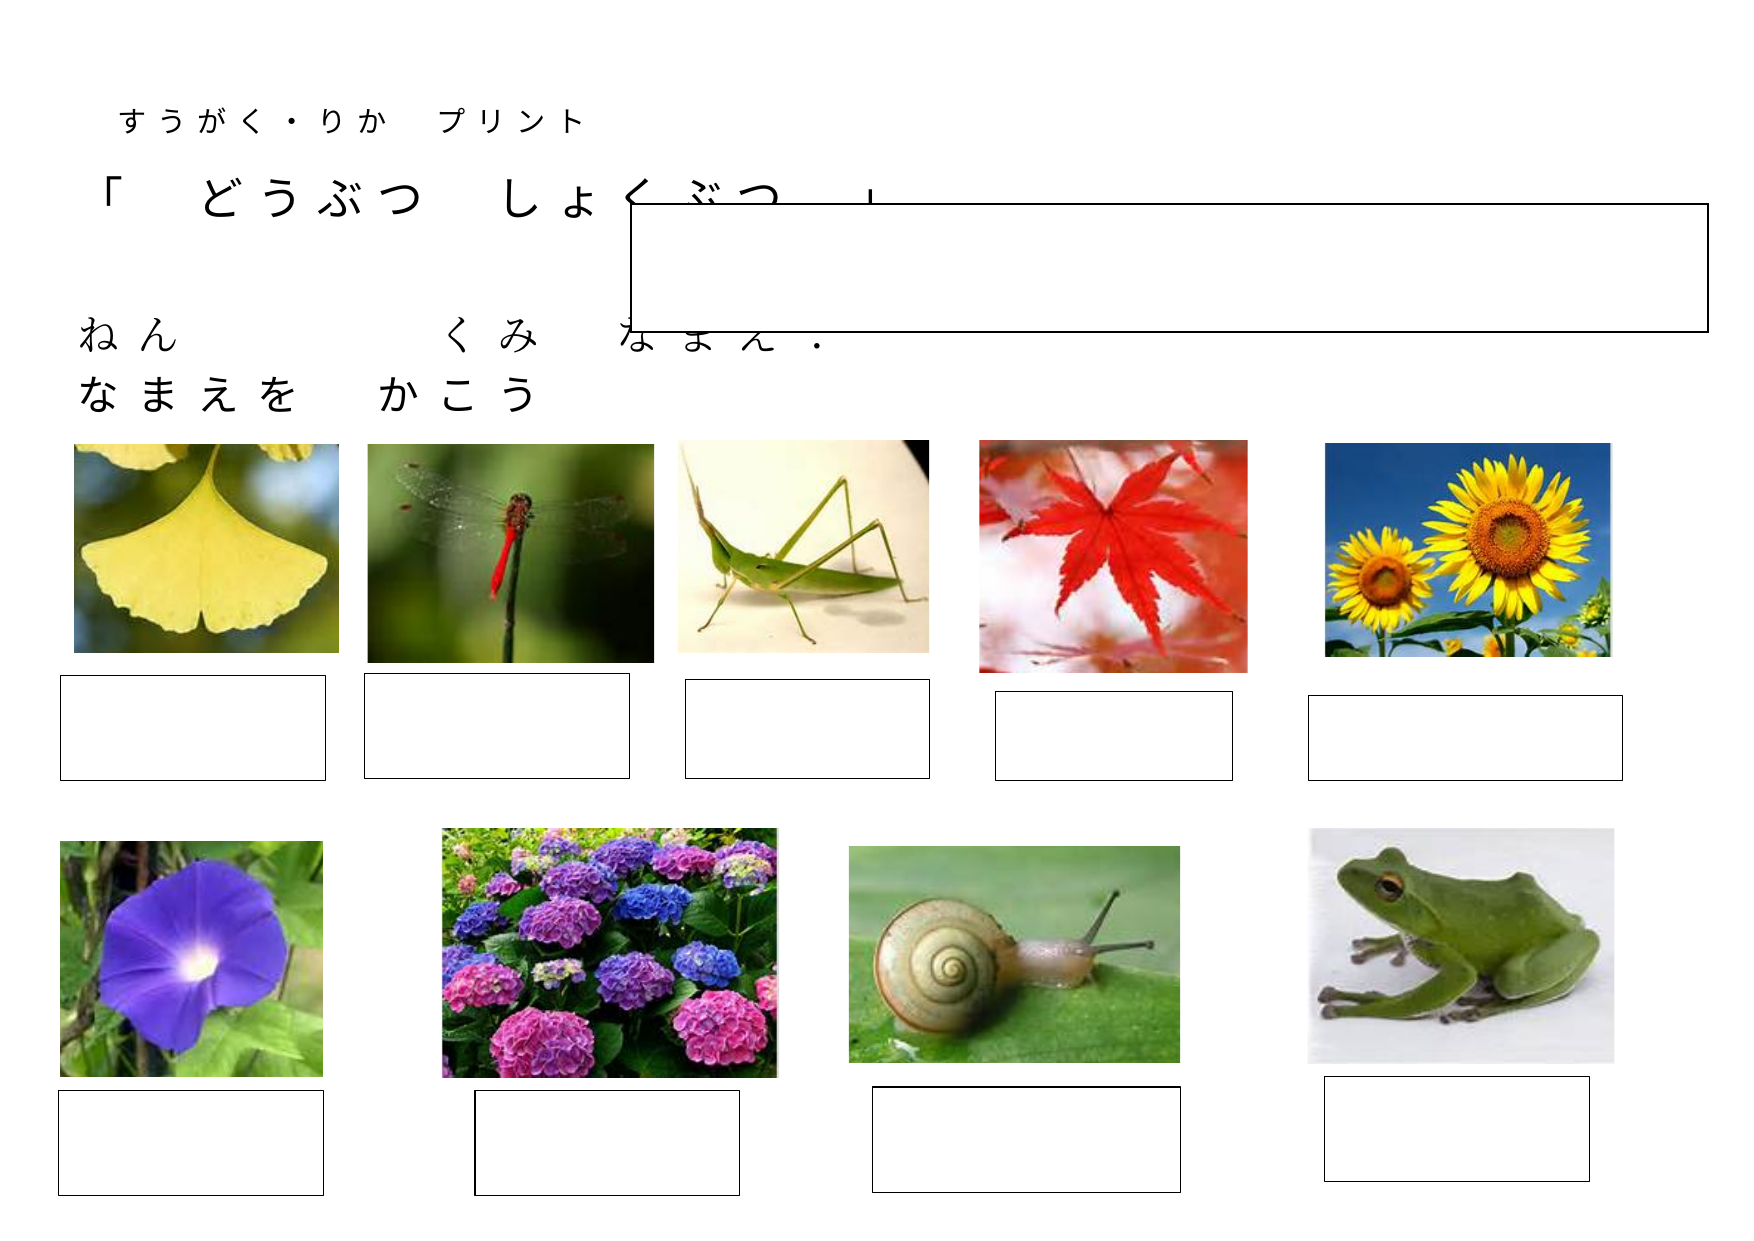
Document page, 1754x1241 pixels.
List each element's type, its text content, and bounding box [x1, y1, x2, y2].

text なまえを かこう [77, 362, 1677, 423]
text ねん くみ なまえ： [77, 302, 1677, 362]
text 「 どうぶつ しょくぶつ 」 [77, 150, 1677, 241]
picture [1324, 443, 1613, 657]
picture [848, 846, 1180, 1063]
picture [677, 440, 930, 653]
picture [979, 440, 1248, 673]
text すうがく・りか プリント [77, 89, 1677, 150]
picture [1307, 828, 1615, 1064]
picture [74, 444, 339, 653]
picture [441, 828, 780, 1078]
picture [60, 841, 323, 1077]
picture [367, 444, 655, 663]
